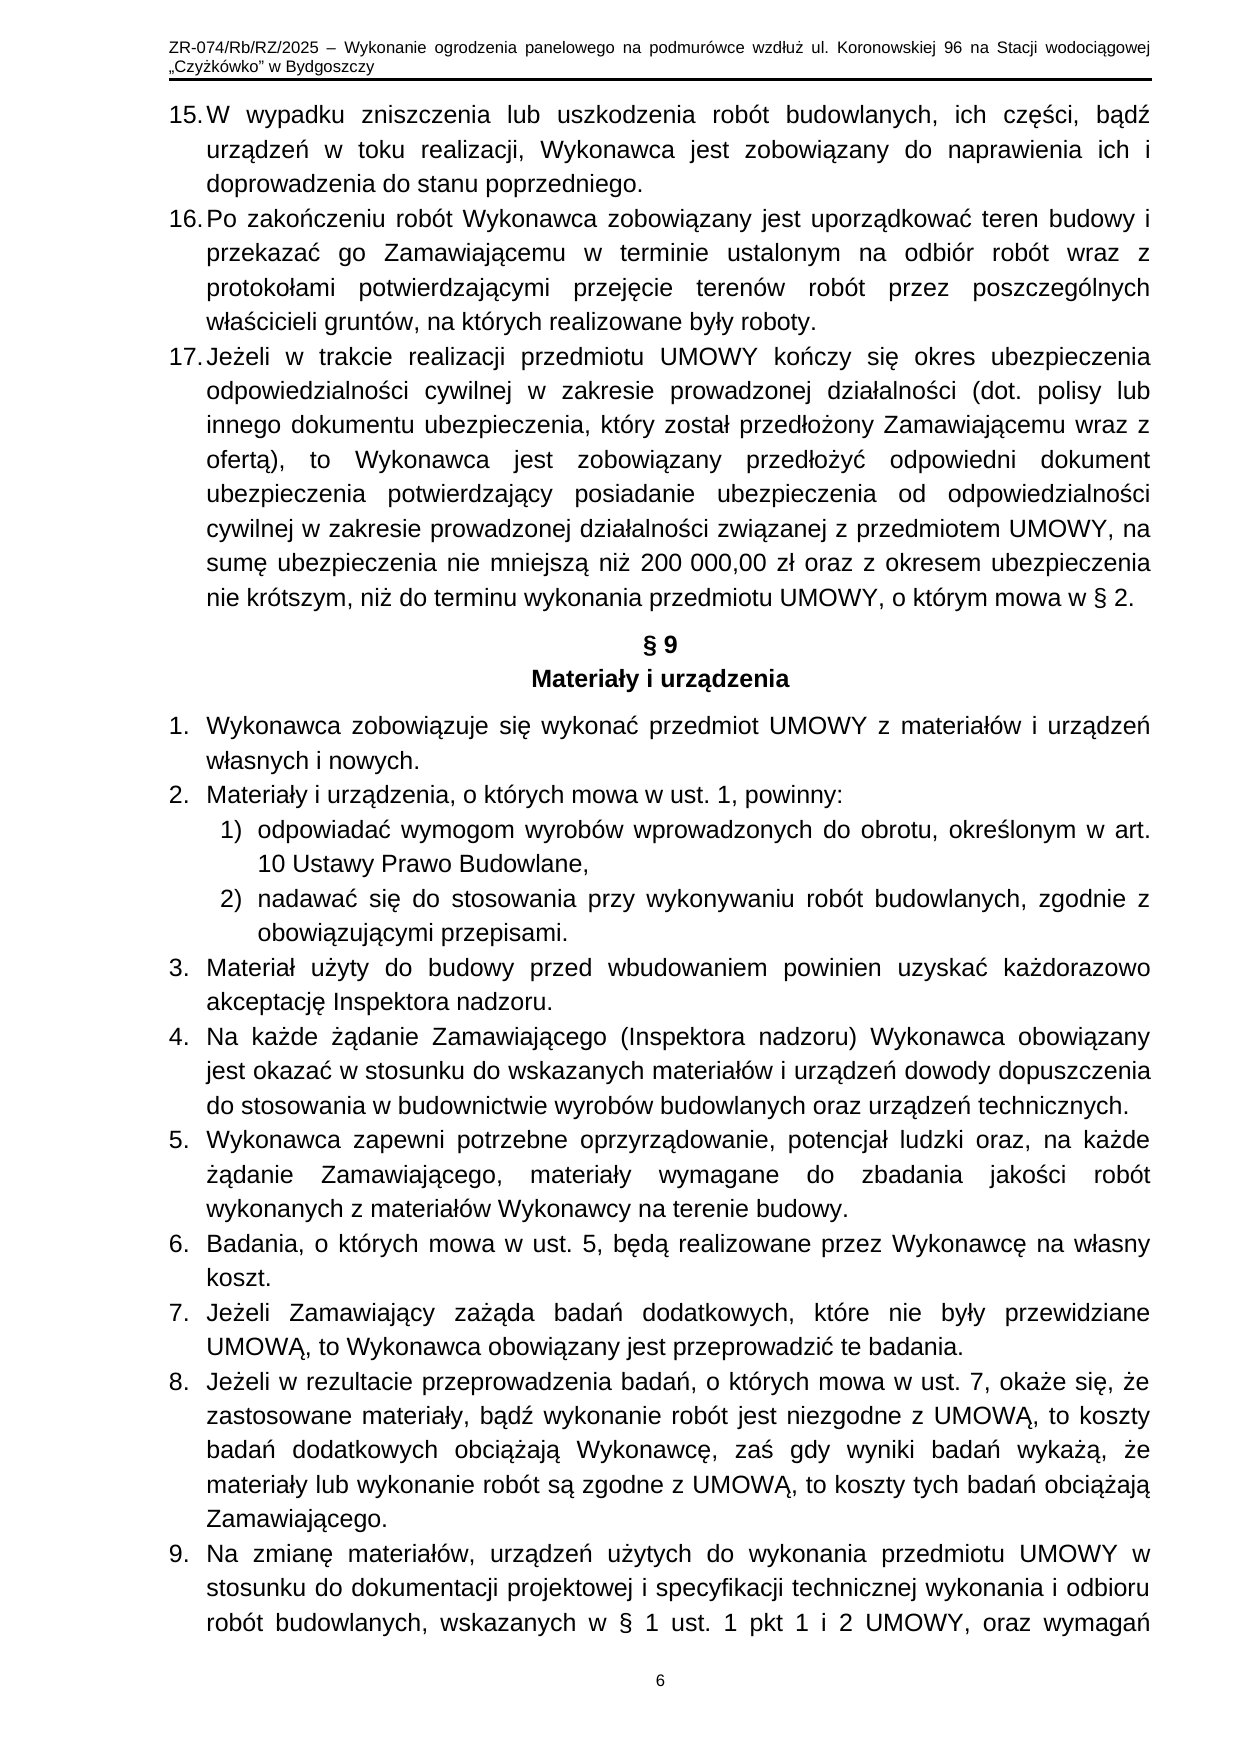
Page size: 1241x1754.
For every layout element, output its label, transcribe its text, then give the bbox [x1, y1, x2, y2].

list W wypadku zniszczenia lub uszkodzenia robót budowlanych, ich części, bądź urządzeń w toku realizacji, Wykonawca jest zobowiązany do naprawienia ich i doprowadzenia do stanu poprzedniego. [169, 100, 1152, 198]
list Wykonawca zobowiązuje się wykonać przedmiot UMOWY z materiałów i urządzeń własnych i nowych. [169, 711, 1152, 774]
list odpowiadać wymogom wyrobów wprowadzonych do obrotu, określonym w art. 10 Ustawy Prawo Budowlane, [220, 815, 1152, 878]
list Jeżeli Zamawiający zażąda badań dodatkowych, które nie były przewidziane UMOWĄ, to Wykonawca obowiązany jest przeprowadzić te badania. [169, 1297, 1152, 1361]
list Jeżeli w rezultacie przeprowadzenia badań, o których mowa w ust. 7, okaże się, że zastosowane materiały, bądź wykonanie robót jest niezgodne z UMOWĄ, to koszty badań dodatkowych obciążają Wykonawcę, zaś gdy wyniki badań wykażą, że materiały lub wykonanie robót są zgodne z UMOWĄ, to koszty tych badań obciążają Zamawiającego. [169, 1366, 1152, 1533]
list Wykonawca zapewni potrzebne oprzyrządowanie, potencjał ludzki oraz, na każde żądanie Zamawiającego, materiały wymagane do zbadania jakości robót wykonanych z materiałów Wykonawcy na terenie budowy. [169, 1125, 1152, 1223]
list Materiał użyty do budowy przed wbudowaniem powinien uzyskać każdorazowo akceptację Inspektora nadzoru. [169, 953, 1152, 1016]
list nadawać się do stosowania przy wykonywaniu robót budowlanych, zgodnie z obowiązującymi przepisami. [220, 884, 1152, 947]
list Materiały i urządzenia, o których mowa w ust. 1, powinny: [169, 780, 1152, 809]
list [169, 1539, 1152, 1637]
list Na każde żądanie Zamawiającego (Inspektora nadzoru) Wykonawca obowiązany jest okazać w stosunku do wskazanych materiałów i urządzeń dowody dopuszczenia do stosowania w budownictwie wyrobów budowlanych oraz urządzeń technicznych. [169, 1022, 1152, 1119]
list Badania, o których mowa w ust. 5, będą realizowane przez Wykonawcę na własny koszt. [169, 1228, 1152, 1292]
list Jeżeli w trakcie realizacji przedmiotu UMOWY kończy się okres ubezpieczenia odpowiedzialności cywilnej w zakresie prowadzonej działalności (dot. polisy lub innego dokumentu ubezpieczenia, który został przedłożony Zamawiającemu wraz z ofertą), to Wykonawca jest zobowiązany przedłożyć odpowiedni dokument ubezpieczenia potwierdzający posiadanie ubezpieczenia od odpowiedzialności cywilnej w zakresie prowadzonej działalności związanej z przedmiotem UMOWY, na sumę ubezpieczenia nie mniejszą niż 200 000,00 zł oraz z okresem ubezpieczenia nie krótszym, niż do terminu wykonania przedmiotu UMOWY, o którym mowa w § 2. [169, 342, 1152, 612]
subtitle § 9 Materiały i urządzenia [169, 630, 1152, 693]
list Po zakończeniu robót Wykonawca zobowiązany jest uporządkować teren budowy i przekazać go Zamawiającemu w terminie ustalonym na odbiór robót wraz z protokołami potwierdzającymi przejęcie terenów robót przez poszczególnych właścicieli gruntów, na których realizowane były roboty. [169, 204, 1152, 336]
